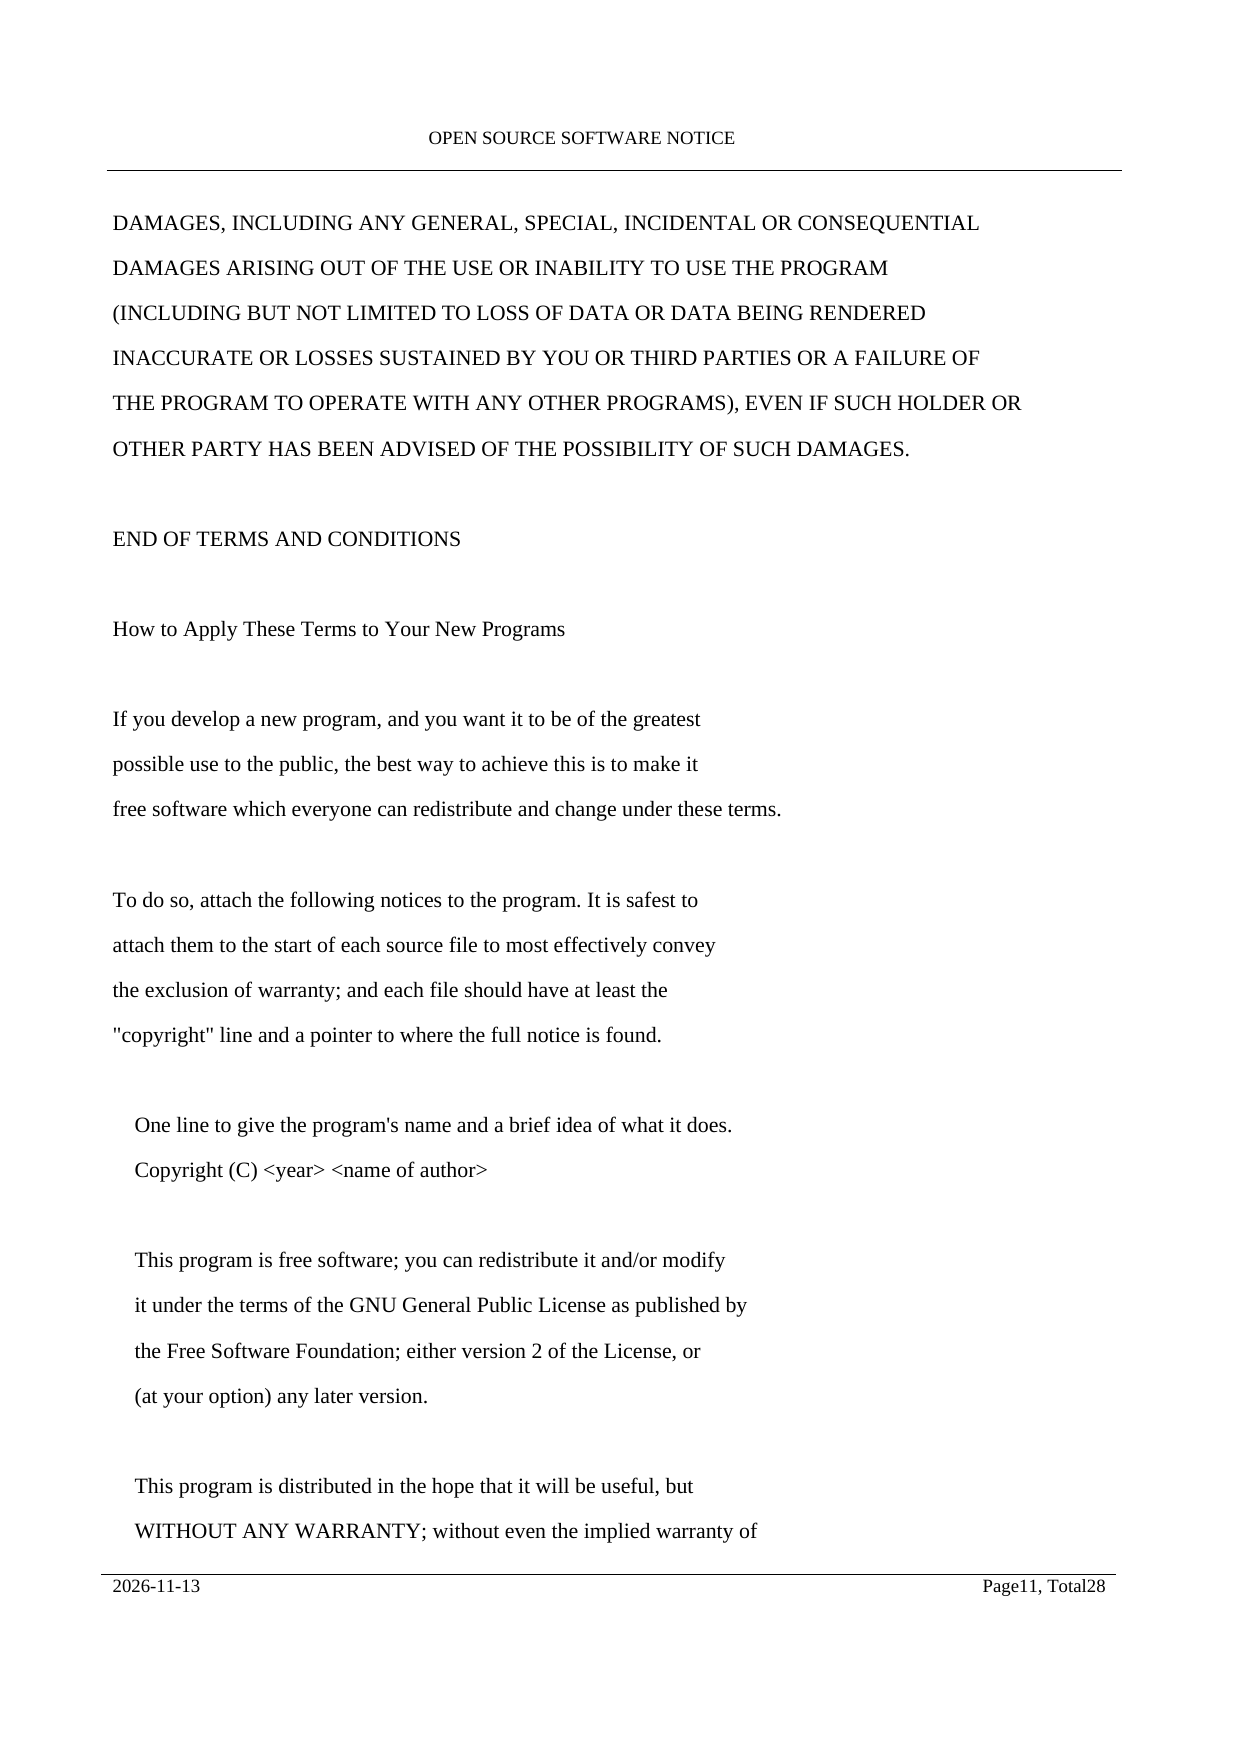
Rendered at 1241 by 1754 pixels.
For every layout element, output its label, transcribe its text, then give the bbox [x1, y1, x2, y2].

text the Free Software Foundation; either version 2 of the License, or [112, 1334, 1128, 1366]
text free software which everyone can redistribute and change under these terms. [112, 793, 1128, 825]
text One line to give the program's name and a brief idea of what it does. [112, 1108, 1128, 1141]
text Copyright (C) <year> <name of author> [112, 1153, 1128, 1186]
text DAMAGES, INCLUDING ANY GENERAL, SPECIAL, INCIDENTAL OR CONSEQUENTIAL [112, 206, 1128, 239]
text it under the terms of the GNU General Public License as published by [112, 1289, 1128, 1321]
text To do so, attach the following notices to the program. It is safest to [112, 883, 1128, 915]
text If you develop a new program, and you want it to be of the greatest [112, 702, 1128, 735]
text This program is distributed in the hope that it will be useful, but [112, 1469, 1128, 1502]
text How to Apply These Terms to Your New Programs [112, 612, 1128, 645]
text "copyright" line and a pointer to where the full notice is found. [112, 1018, 1128, 1051]
text INACCURATE OR LOSSES SUSTAINED BY YOU OR THIRD PARTIES OR A FAILURE OF [112, 342, 1128, 374]
text OTHER PARTY HAS BEEN ADVISED OF THE POSSIBILITY OF SUCH DAMAGES. [112, 432, 1128, 464]
text (at your option) any later version. [112, 1379, 1128, 1412]
text END OF TERMS AND CONDITIONS [112, 522, 1128, 554]
text WITHOUT ANY WARRANTY; without even the implied warranty of [112, 1514, 1128, 1547]
text This program is free software; you can redistribute it and/or modify [112, 1244, 1128, 1276]
text THE PROGRAM TO OPERATE WITH ANY OTHER PROGRAMS), EVEN IF SUCH HOLDER OR [112, 387, 1128, 419]
text possible use to the public, the best way to achieve this is to make it [112, 748, 1128, 780]
text (INCLUDING BUT NOT LIMITED TO LOSS OF DATA OR DATA BEING RENDERED [112, 297, 1128, 329]
text the exclusion of warranty; and each file should have at least the [112, 973, 1128, 1006]
text attach them to the start of each source file to most effectively convey [112, 928, 1128, 961]
text DAMAGES ARISING OUT OF THE USE OR INABILITY TO USE THE PROGRAM [112, 251, 1128, 284]
